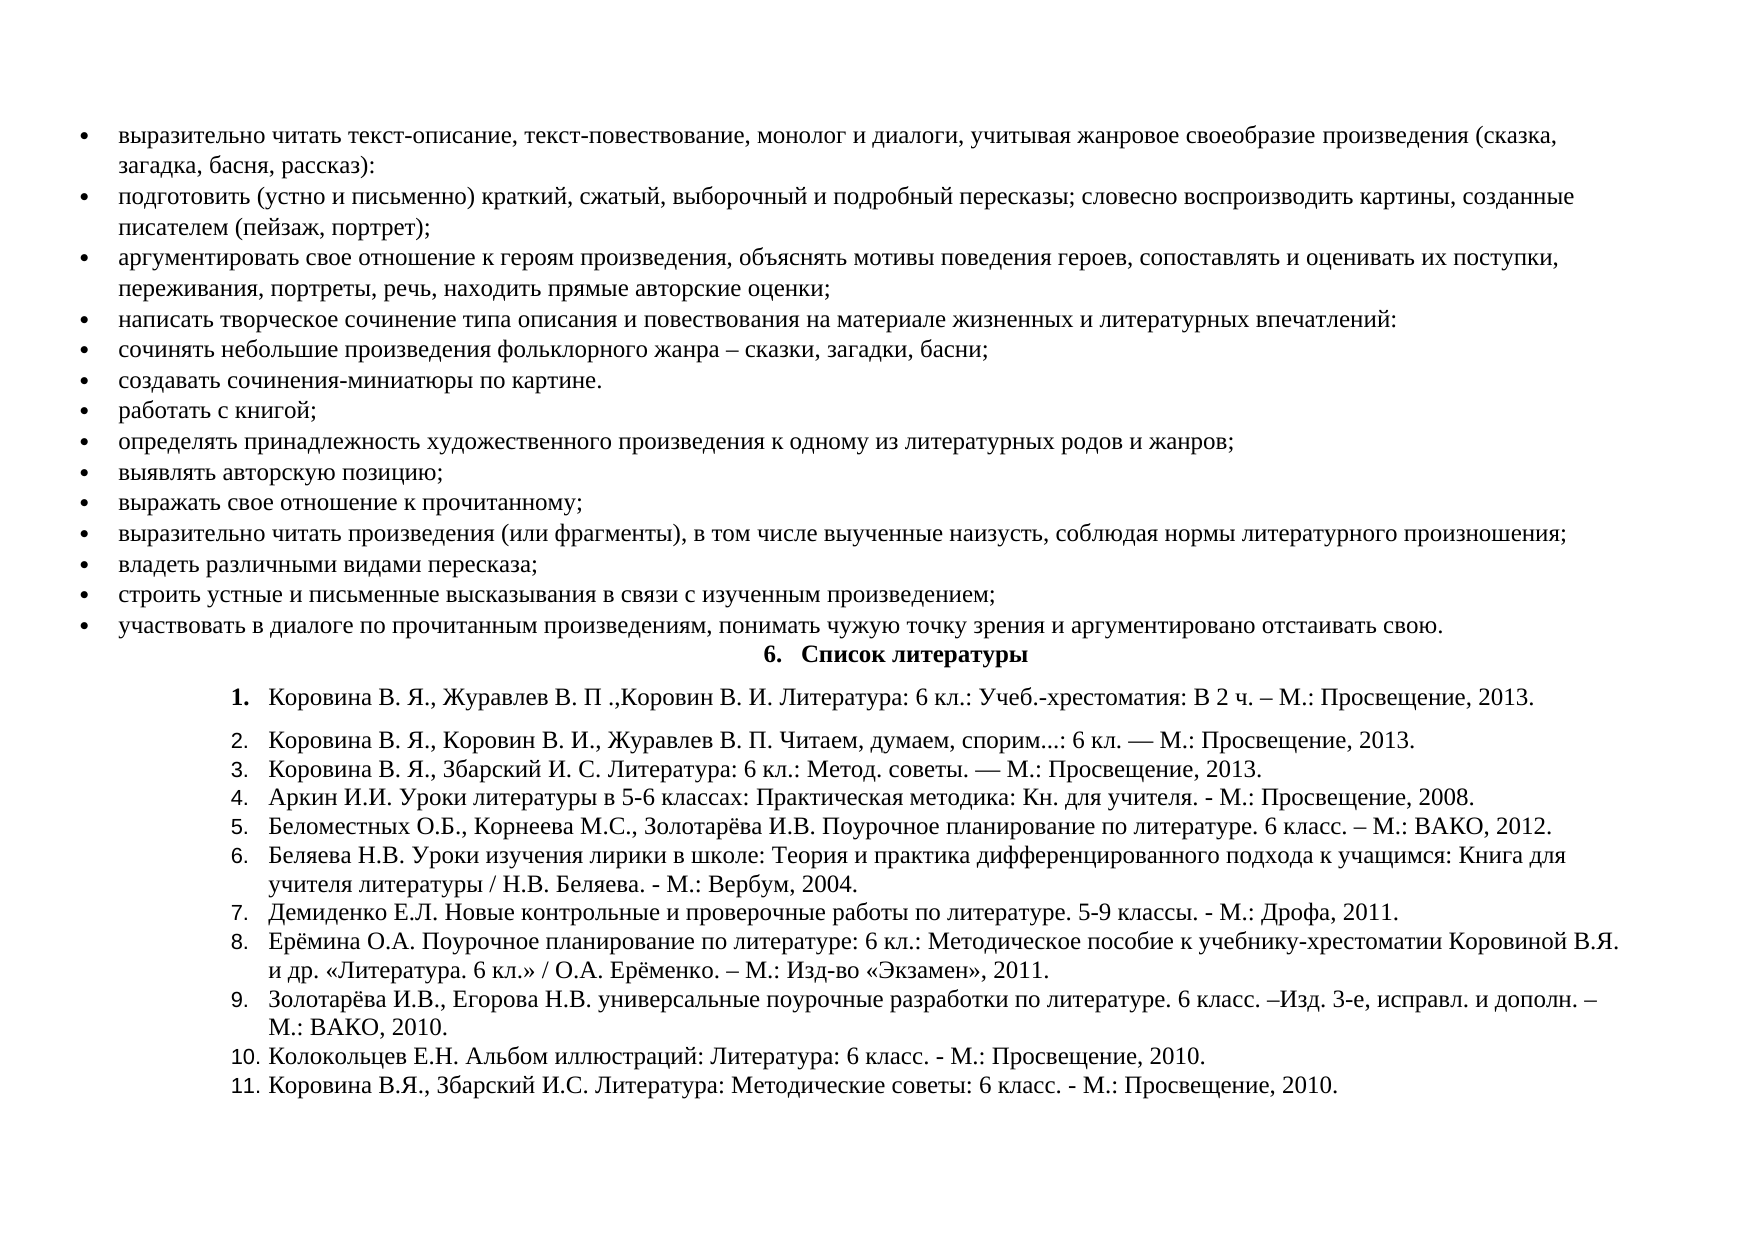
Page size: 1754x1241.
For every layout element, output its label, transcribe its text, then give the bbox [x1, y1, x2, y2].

list Демиденко Е.Л. Новые контрольные и проверочные работы по литературе. 5-9 классы. - М.: Дрофа, 2011. [231, 897, 1636, 926]
list Коровина В. Я., Журавлев В. П .,Коровин В. И. Литература: 6 кл.: Учеб.-хрестоматия: В 2 ч. – М.: Просвещение, 2013. [231, 682, 1636, 711]
list сочинять небольшие произведения фольклорного жанра – сказки, загадки, басни; [81, 332, 1636, 363]
list написать творческое сочинение типа описания и повествования на материале жизненных и литературных впечатлений: [81, 302, 1636, 332]
list определять принадлежность художественного произведения к одному из литературных родов и жанров; [81, 424, 1636, 455]
list Список литературы [156, 639, 1636, 667]
list Беляева Н.В. Уроки изучения лирики в школе: Теория и практика дифференцированного подхода к учащимся: Книга для учителя литературы / Н.В. Беляева. - М.: Вербум, 2004. [231, 840, 1636, 897]
list выразительно читать произведения (или фрагменты), в том числе выученные наизусть, соблюдая нормы литературного произношения; [81, 516, 1636, 547]
list Коровина В. Я., Збарский И. С. Литература: 6 кл.: Метод. советы. — М.: Просвещение, 2013. [231, 754, 1636, 782]
list создавать сочинения-миниатюры по картине. [81, 363, 1636, 394]
list участвовать в диалоге по прочитанным произведениям, понимать чужую точку зрения и аргументировано отстаивать свою. [81, 608, 1636, 639]
list строить устные и письменные высказывания в связи с изученным произведением; [81, 577, 1636, 608]
list работать с книгой; [81, 394, 1636, 424]
list Ерёмина О.А. Поурочное планирование по литературе: 6 кл.: Методическое пособие к учебнику-хрестоматии Коровиной В.Я. и др. «Литература. 6 кл.» / О.А. Ерёменко. – М.: Изд-во «Экзамен», 2011. [231, 926, 1636, 984]
list выражать свое отношение к прочитанному; [81, 486, 1636, 516]
list Колокольцев Е.Н. Альбом иллюстраций: Литература: 6 класс. - М.: Просвещение, 2010. [231, 1041, 1636, 1070]
list выразительно читать текст-описание, текст-повествование, монолог и диалоги, учитывая жанровое своеобразие произведения (сказка, загадка, басня, рассказ): [81, 118, 1636, 179]
list Беломестных О.Б., Корнеева М.С., Золотарёва И.В. Поурочное планирование по литературе. 6 класс. – М.: ВАКО, 2012. [231, 811, 1636, 840]
list Коровина В.Я., Збарский И.С. Литература: Методические советы: 6 класс. - М.: Просвещение, 2010. [231, 1070, 1636, 1099]
list подготовить (устно и письменно) краткий, сжатый, выборочный и подробный пересказы; словесно воспроизводить картины, созданные писателем (пейзаж, портрет); [81, 179, 1636, 241]
list аргументировать свое отношение к героям произведения, объяснять мотивы поведения героев, сопоставлять и оценивать их поступки, переживания, портреты, речь, находить прямые авторские оценки; [81, 241, 1636, 302]
list Аркин И.И. Уроки литературы в 5-6 классах: Практическая методика: Кн. для учителя. - М.: Просвещение, 2008. [231, 782, 1636, 811]
list выявлять авторскую позицию; [81, 455, 1636, 486]
list Золотарёва И.В., Егорова Н.В. универсальные поурочные разработки по литературе. 6 класс. –Изд. 3-е, исправл. и дополн. – М.: ВАКО, 2010. [231, 984, 1636, 1041]
list Коровина В. Я., Коровин В. И., Журавлев В. П. Читаем, думаем, спорим...: 6 кл. — М.: Просвещение, 2013. [231, 725, 1636, 754]
list владеть различными видами пересказа; [81, 547, 1636, 577]
